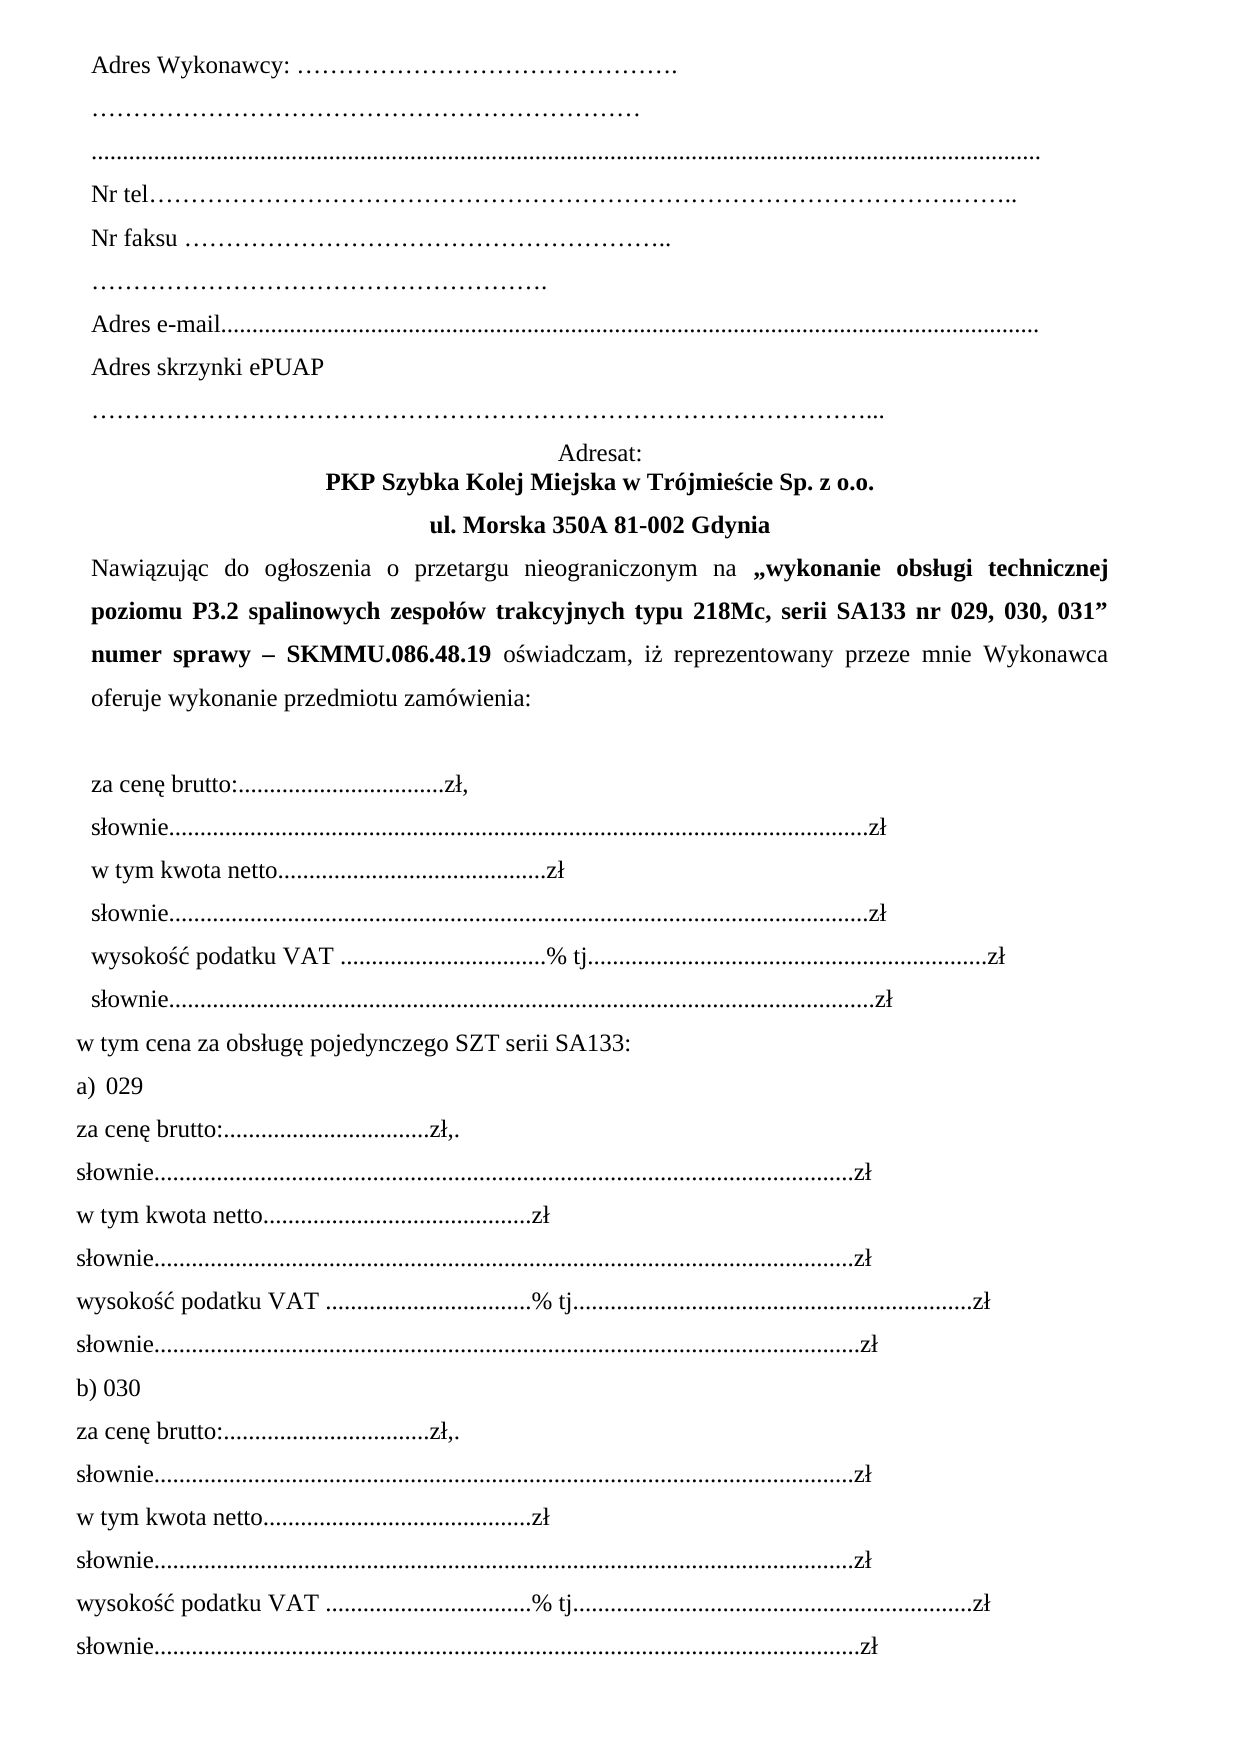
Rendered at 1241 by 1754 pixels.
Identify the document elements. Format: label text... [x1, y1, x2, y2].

text Adres skrzynki ePUAP …………………………………………………………………………………... [91, 352, 1109, 424]
text w tym kwota netto...........................................zł [76, 1200, 1109, 1229]
text b) 030 [76, 1373, 1109, 1401]
text wysokość podatku VAT .................................% tj................................................................zł [76, 1286, 1109, 1315]
text słownie................................................................................................................zł [76, 1243, 1109, 1272]
text słownie................................................................................................................zł [76, 1157, 1109, 1186]
text Nr tel…………………………………………………………………………………….…….. [91, 179, 1109, 208]
text Nr faksu …………………………………………………..………………………………………………. [91, 223, 1109, 294]
list 029 [76, 1071, 1109, 1099]
text za cenę brutto:.................................zł,. [76, 1114, 1109, 1143]
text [76, 1545, 1109, 1574]
text wysokość podatku VAT .................................% tj................................................................zł [76, 1588, 1109, 1617]
text wysokość podatku VAT .................................% tj................................................................zł [91, 941, 1109, 970]
text w tym kwota netto...........................................zł [91, 855, 1109, 884]
text słownie................................................................................................................zł [91, 898, 1109, 927]
text słownie................................................................................................................zł [76, 1459, 1109, 1488]
text słownie................................................................................................................zł [91, 812, 1109, 841]
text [91, 136, 1109, 165]
text ul. Morska 350A 81-002 Gdynia [91, 510, 1109, 539]
text w tym kwota netto...........................................zł [76, 1502, 1109, 1531]
text Nawiązując do ogłoszenia o przetargu nieograniczonym na „wykonanie obsługi technicznej poziomu P3.2 spalinowych zespołów trakcyjnych typu 218Mc, serii SA133 nr 029, 030, 031” numer sprawy – SKMMU.086.48.19 oświadczam, iż reprezentowany przeze mnie Wykonawca oferuje wykonanie przedmiotu zamówienia: [91, 553, 1109, 711]
text słownie.................................................................................................................zł [91, 984, 1109, 1013]
text PKP Szybka Kolej Miejska w Trójmieście Sp. z o.o. [91, 467, 1109, 496]
text Adres e-mail................................................................................................................................... [91, 309, 1109, 338]
text Adresat: [91, 438, 1109, 467]
text za cenę brutto:.................................zł, [91, 769, 1109, 798]
text słownie.................................................................................................................zł [76, 1329, 1109, 1358]
text Adres Wykonawcy: ……………………………………….………………………………………………………… [91, 50, 1109, 122]
text za cenę brutto:.................................zł,. [76, 1416, 1109, 1444]
text słownie.................................................................................................................zł [76, 1631, 1109, 1660]
text w tym cena za obsługę pojedynczego SZT serii SA133: [76, 1028, 1109, 1056]
